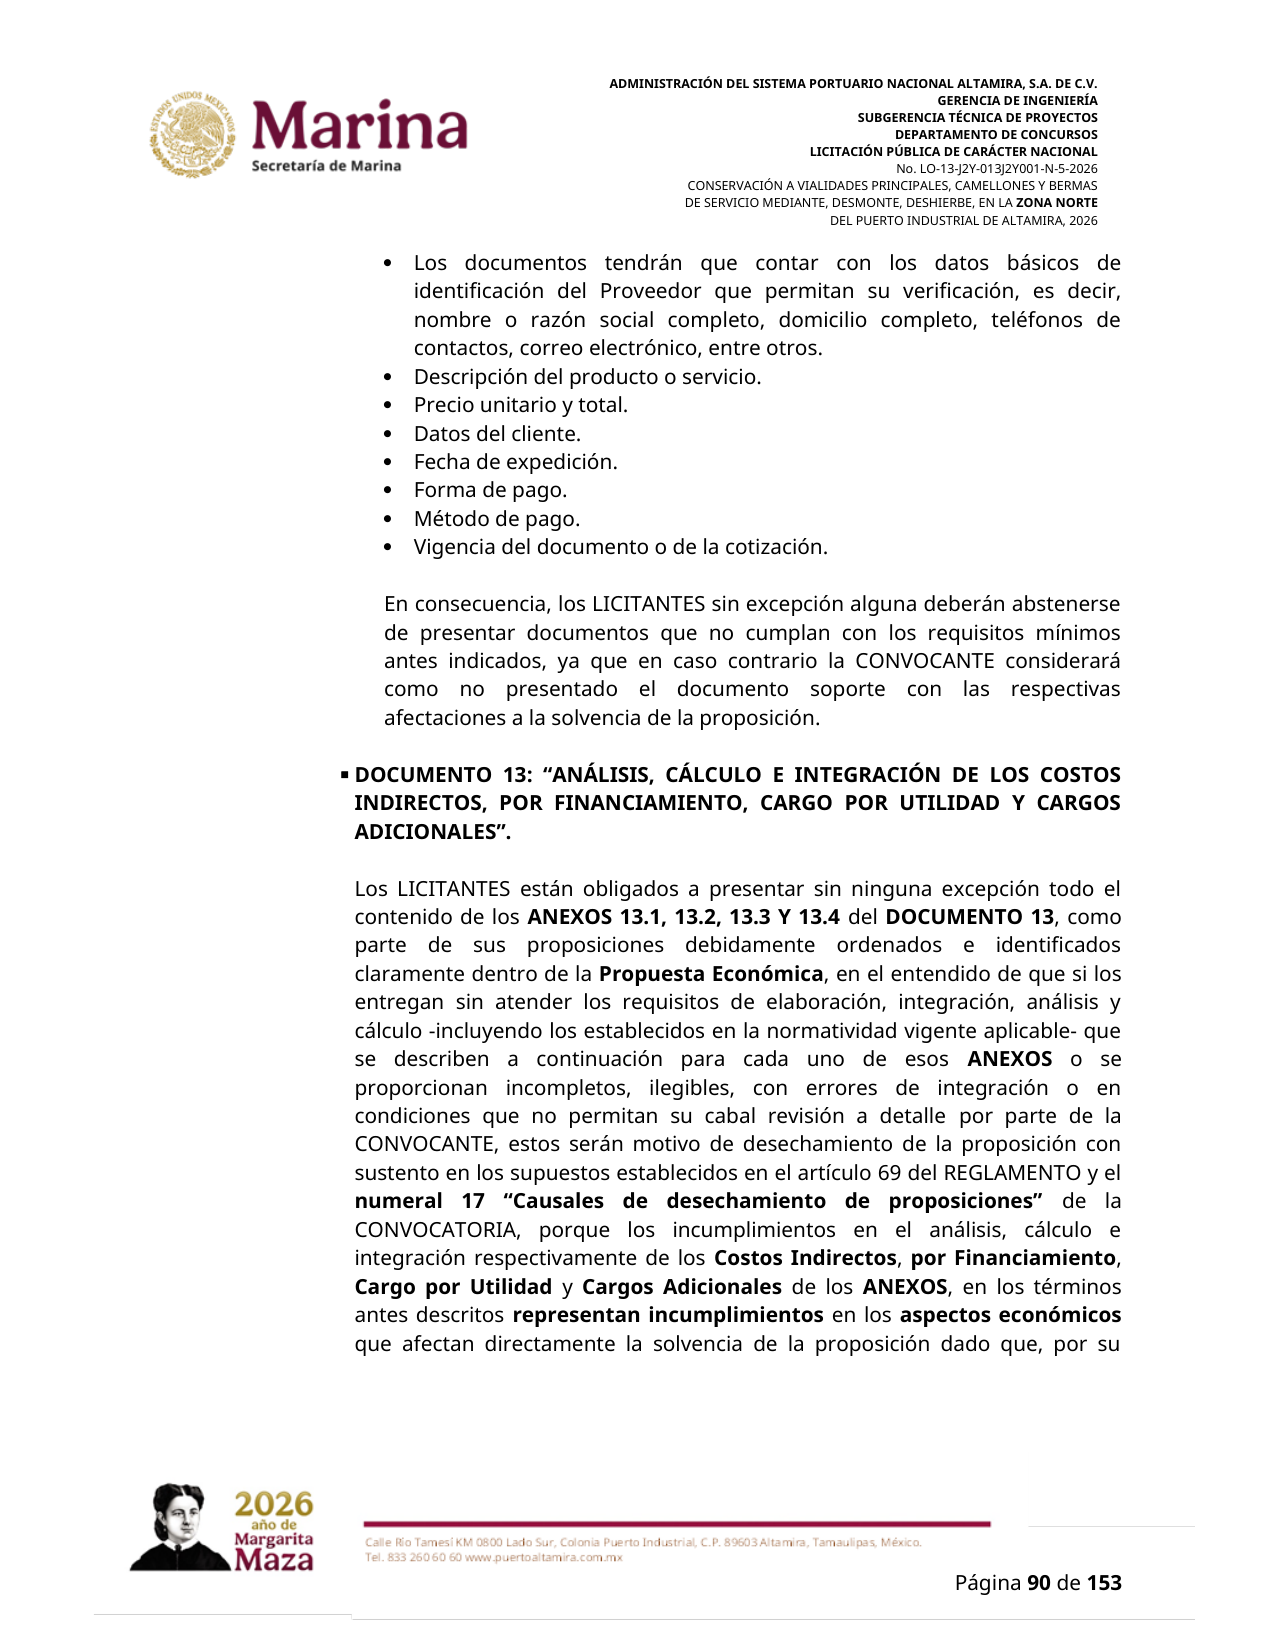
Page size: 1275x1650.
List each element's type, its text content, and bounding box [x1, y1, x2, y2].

list Precio unitario y total. [384, 390, 1122, 419]
list Vigencia del documento o de la cotización. [384, 532, 1122, 561]
picture [102, 56, 515, 208]
picture [93, 1452, 1195, 1621]
list Los documentos tendrán que contar con los datos básicos de identificación del Proveedor que permitan su verificación, es decir, nombre o razón social completo, domicilio completo, teléfonos de contactos, correo electrónico, entre otros. [384, 248, 1122, 362]
list Descripción del producto o servicio. [384, 362, 1122, 390]
list Forma de pago. [384, 476, 1122, 504]
list DOCUMENTO 13: “ANÁLISIS, CÁLCULO E INTEGRACIÓN DE LOS COSTOS INDIRECTOS, POR FINANCIAMIENTO, CARGO POR UTILIDAD Y CARGOS ADICIONALES”. [340, 760, 1122, 845]
list Datos del cliente. [384, 419, 1122, 447]
list Método de pago. [384, 504, 1122, 532]
text En consecuencia, los LICITANTES sin excepción alguna deberán abstenerse de presentar documentos que no cumplan con los requisitos mínimos antes indicados, ya que en caso contrario la CONVOCANTE considerará como no presentado el documento soporte con las respectivas afectaciones a la solvencia de la proposición. [384, 589, 1122, 731]
list Fecha de expedición. [384, 447, 1122, 476]
